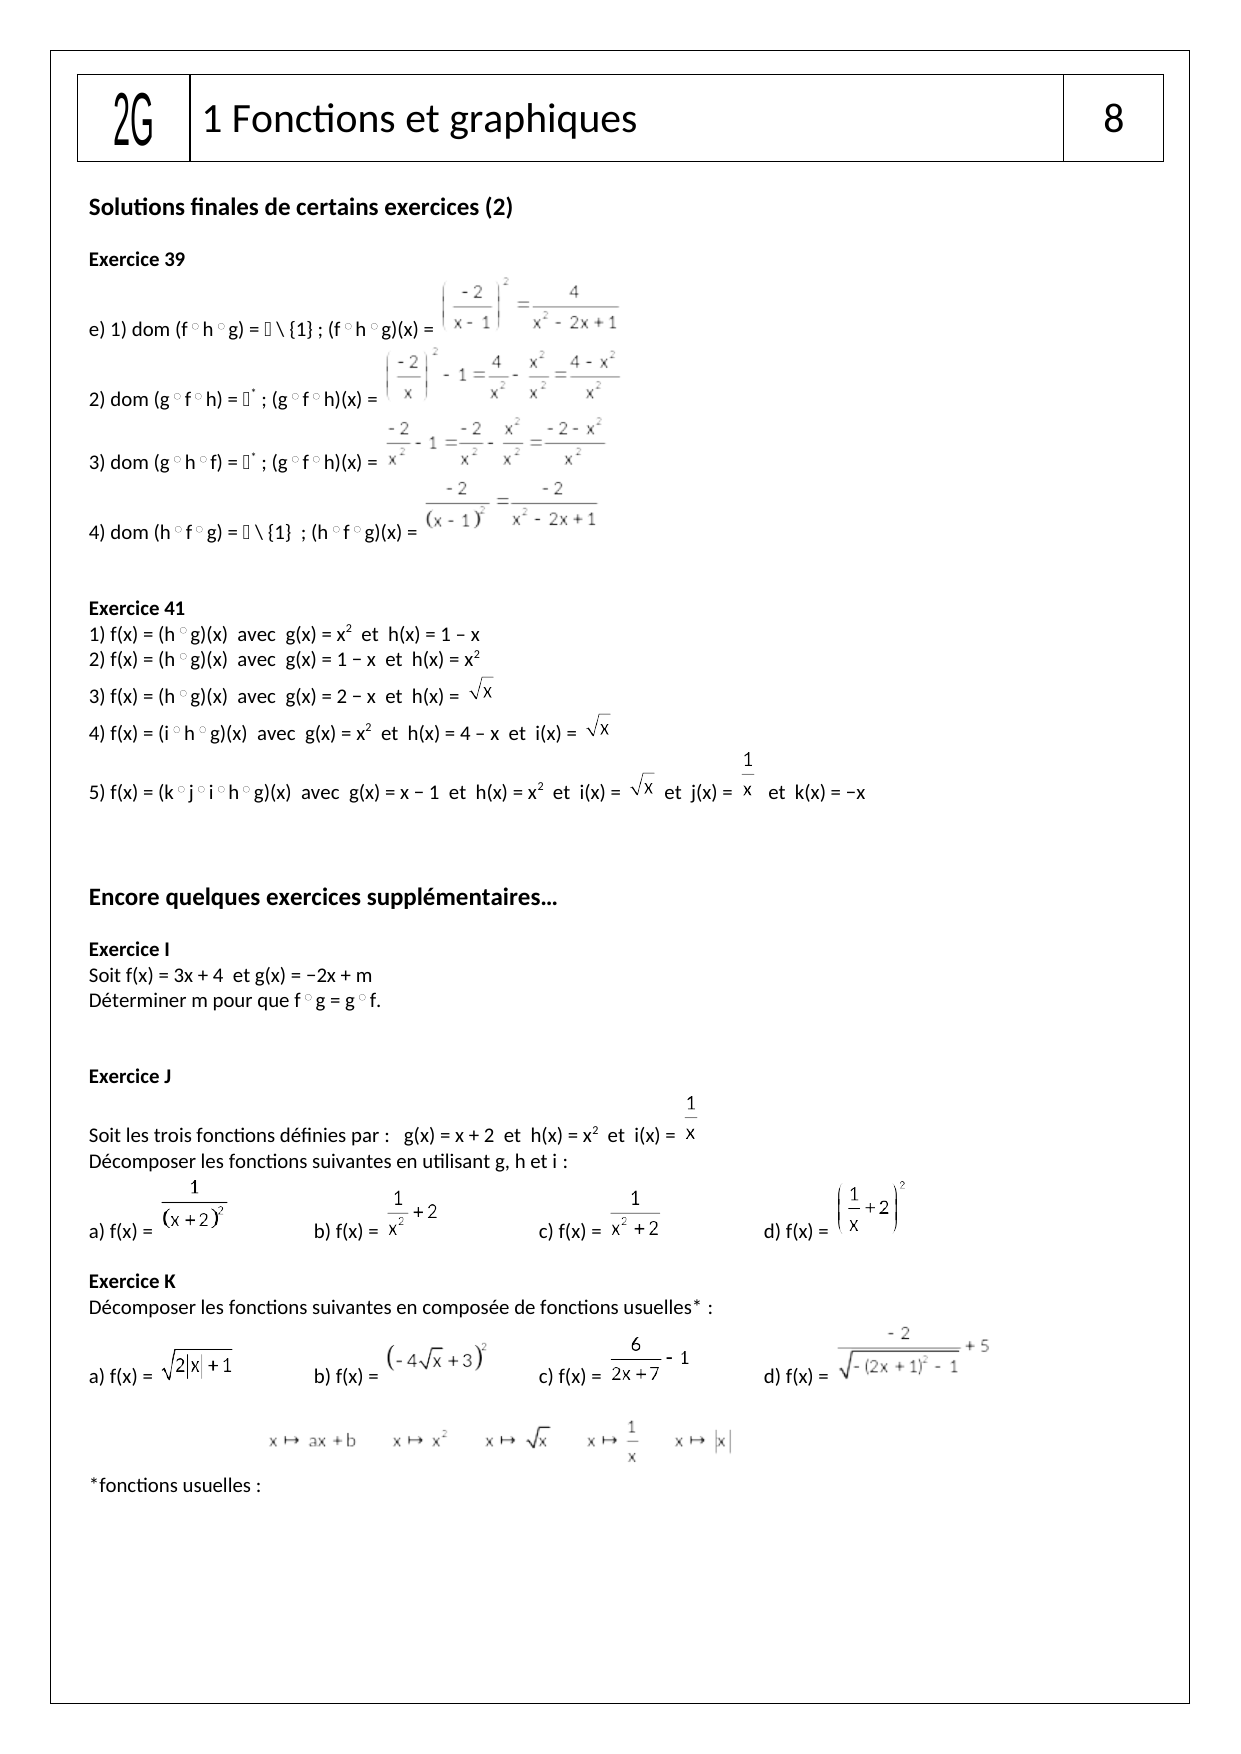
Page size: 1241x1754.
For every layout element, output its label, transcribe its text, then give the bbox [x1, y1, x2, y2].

text Exercice 41 [89, 595, 1152, 621]
text Déterminer m pour que fg = gf. [89, 987, 1152, 1013]
text 2) f(x) = (hg)(x) avec g(x) = 1 − x et h(x) = x2 [89, 646, 1152, 672]
text 4) f(x) = (ihg)(x) avec g(x) = x2 et h(x) = 4 – x et i(x) = [89, 708, 1152, 745]
text Exercice 39 [89, 247, 1152, 272]
text 3) dom (ghf) = * ; (gfh)(x) = [89, 411, 1152, 475]
text Exercice I [89, 937, 1152, 962]
text Soit f(x) = 3x + 4 et g(x) = −2x + m [89, 962, 1152, 987]
text 3) f(x) = (hg)(x) avec g(x) = 2 − x et h(x) = [89, 672, 1152, 708]
text Exercice J [89, 1064, 1152, 1089]
text 2) dom (gfh) = * ; (gfh)(x) = [89, 342, 1152, 411]
text a) f(x) = b) f(x) = c) f(x) = d) f(x) = [89, 1319, 1152, 1389]
text 1) f(x) = (hg)(x) avec g(x) = x2 et h(x) = 1 – x [89, 621, 1152, 646]
text 4) dom (hfg) = \ {1} ; (hfg)(x) = [89, 475, 1152, 544]
text Encore quelques exercices supplémentaires… [89, 881, 1152, 911]
text 5) f(x) = (kjihg)(x) avec g(x) = x − 1 et h(x) = x2 et i(x) = et j(x) = et k(x) = −x [89, 745, 1152, 804]
text Décomposer les fonctions suivantes en utilisant g, h et i : [89, 1148, 1152, 1173]
text a) f(x) = b) f(x) = c) f(x) = d) f(x) = [89, 1173, 1152, 1243]
text e) 1) dom (fhg) = \ {1} ; (fhg)(x) = [89, 272, 1152, 342]
text Solutions finales de certains exercices (2) [89, 191, 1152, 221]
text Décomposer les fonctions suivantes en composée de fonctions usuelles* : [89, 1294, 1152, 1319]
text Exercice K [89, 1269, 1152, 1294]
text Soit les trois fonctions définies par : g(x) = x + 2 et h(x) = x2 et i(x) = [89, 1089, 1152, 1148]
text *fonctions usuelles : [89, 1413, 1152, 1498]
